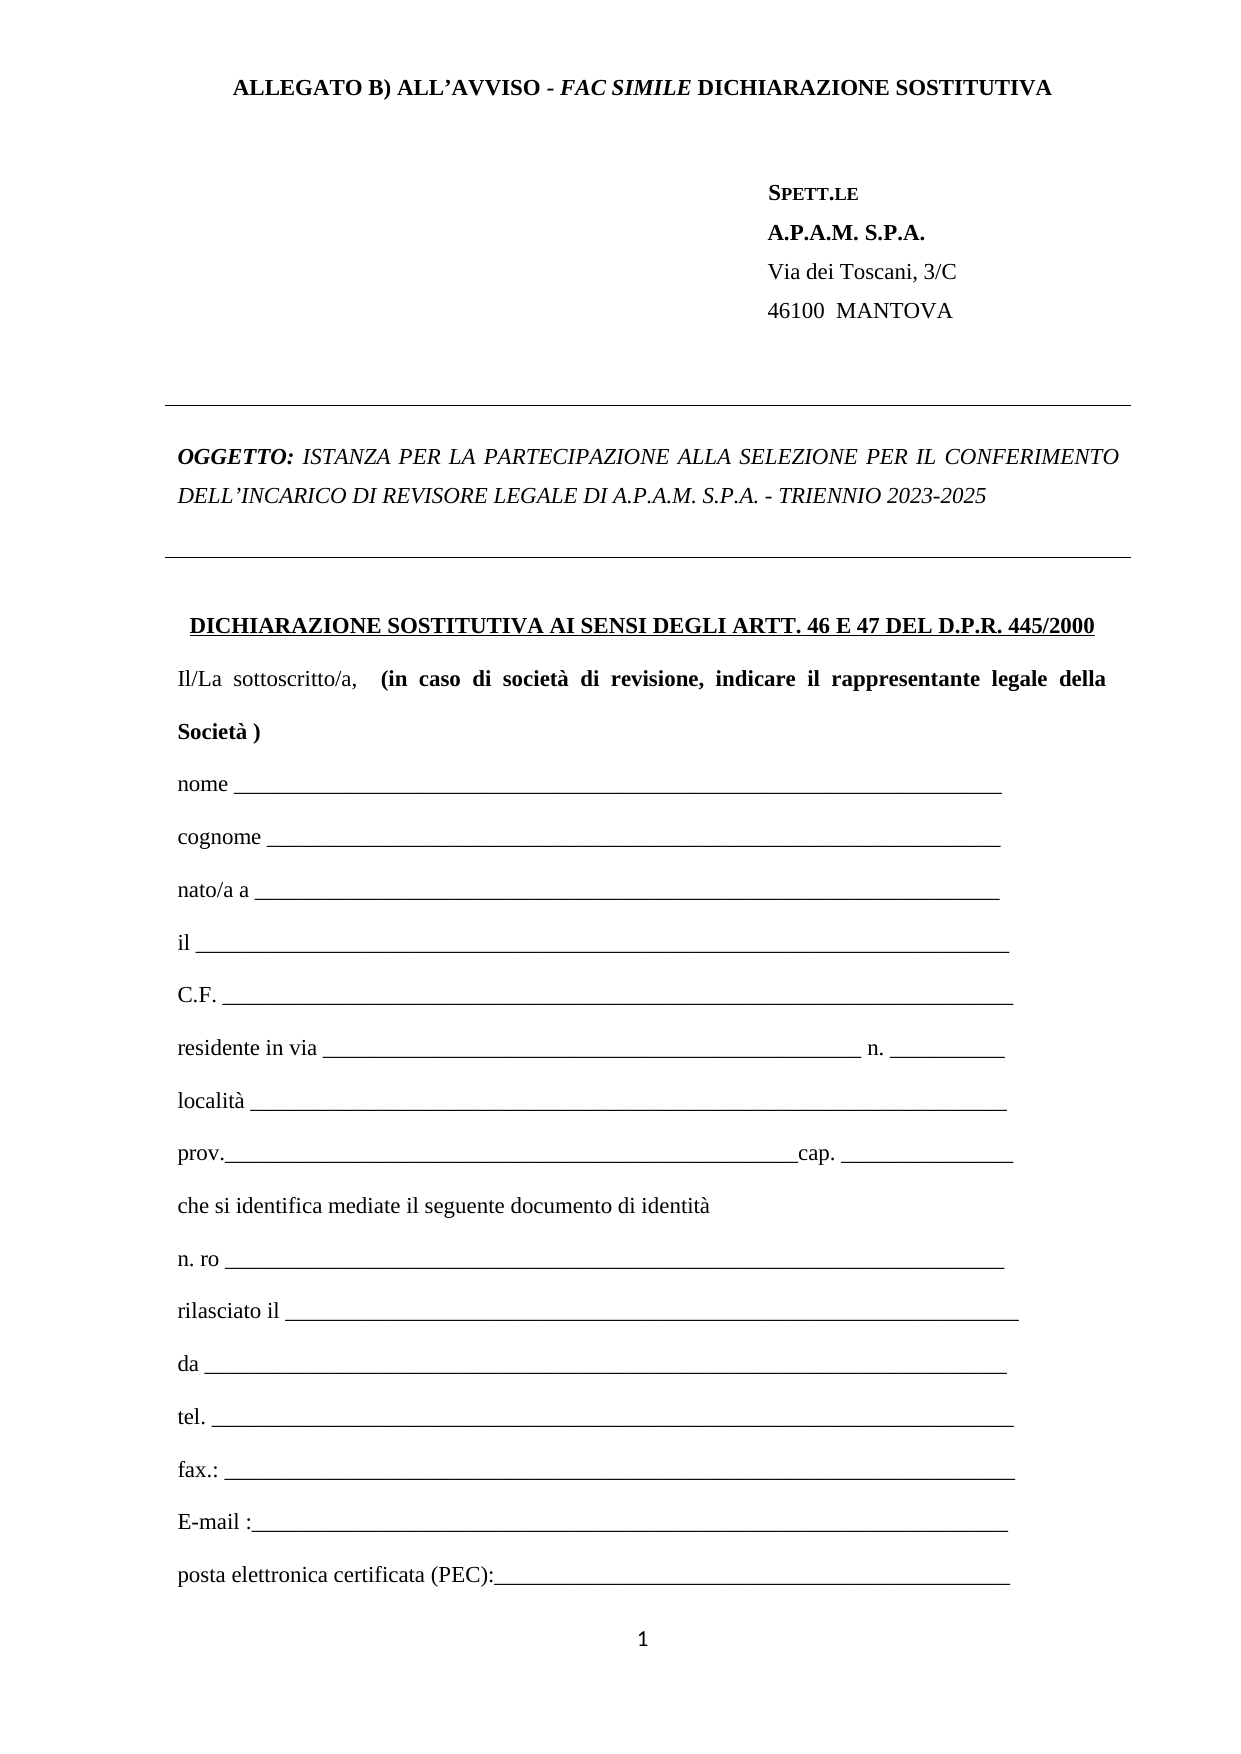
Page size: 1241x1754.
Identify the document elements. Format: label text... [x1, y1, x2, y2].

text rilasciato il ________________________________________________________________ [177, 1298, 1107, 1324]
text residente in via _______________________________________________ n. __________ [177, 1034, 1107, 1060]
text DICHIARAZIONE SOSTITUTIVA AI SENSI DEGLI ARTT. 46 E 47 DEL D.P.R. 445/2000 [177, 612, 1107, 639]
text E-mail :__________________________________________________________________ [177, 1508, 1107, 1535]
text cognome ________________________________________________________________ [177, 823, 1107, 849]
text A.P.A.M. S.P.A. [767, 219, 1107, 245]
text località __________________________________________________________________ [177, 1087, 1107, 1113]
text Via dei Toscani, 3/C [767, 258, 1107, 284]
text il _______________________________________________________________________ [177, 929, 1107, 955]
text nato/a a _________________________________________________________________ [177, 876, 1107, 902]
text tel. ______________________________________________________________________ [177, 1403, 1107, 1429]
text che si identifica mediate il seguente documento di identità [177, 1192, 1107, 1218]
text Spett.le [177, 179, 1107, 206]
text fax.: _____________________________________________________________________ [177, 1456, 1107, 1482]
text prov.__________________________________________________cap. _______________ [177, 1139, 1107, 1166]
text C.F. _____________________________________________________________________ [177, 981, 1107, 1008]
text n. ro ____________________________________________________________________ [177, 1245, 1107, 1271]
text Il/La sottoscritto/a, (in caso di società di revisione, indicare il rappresentante legale della Società ) [177, 665, 1107, 744]
table_header OGGETTO: ISTANZA PER LA PARTECIPAZIONE ALLA SELEZIONE PER IL CONFERIMENTO DELL’INCARICO DI REVISORE LEGALE DI A.P.A.M. S.P.A. - TRIENNIO 2023-2025 [165, 406, 1131, 557]
text nome ___________________________________________________________________ [177, 771, 1107, 797]
text posta elettronica certificata (PEC):_____________________________________________ [177, 1561, 1107, 1587]
text da ______________________________________________________________________ [177, 1350, 1107, 1377]
text 46100 MANTOVA [767, 298, 1107, 324]
